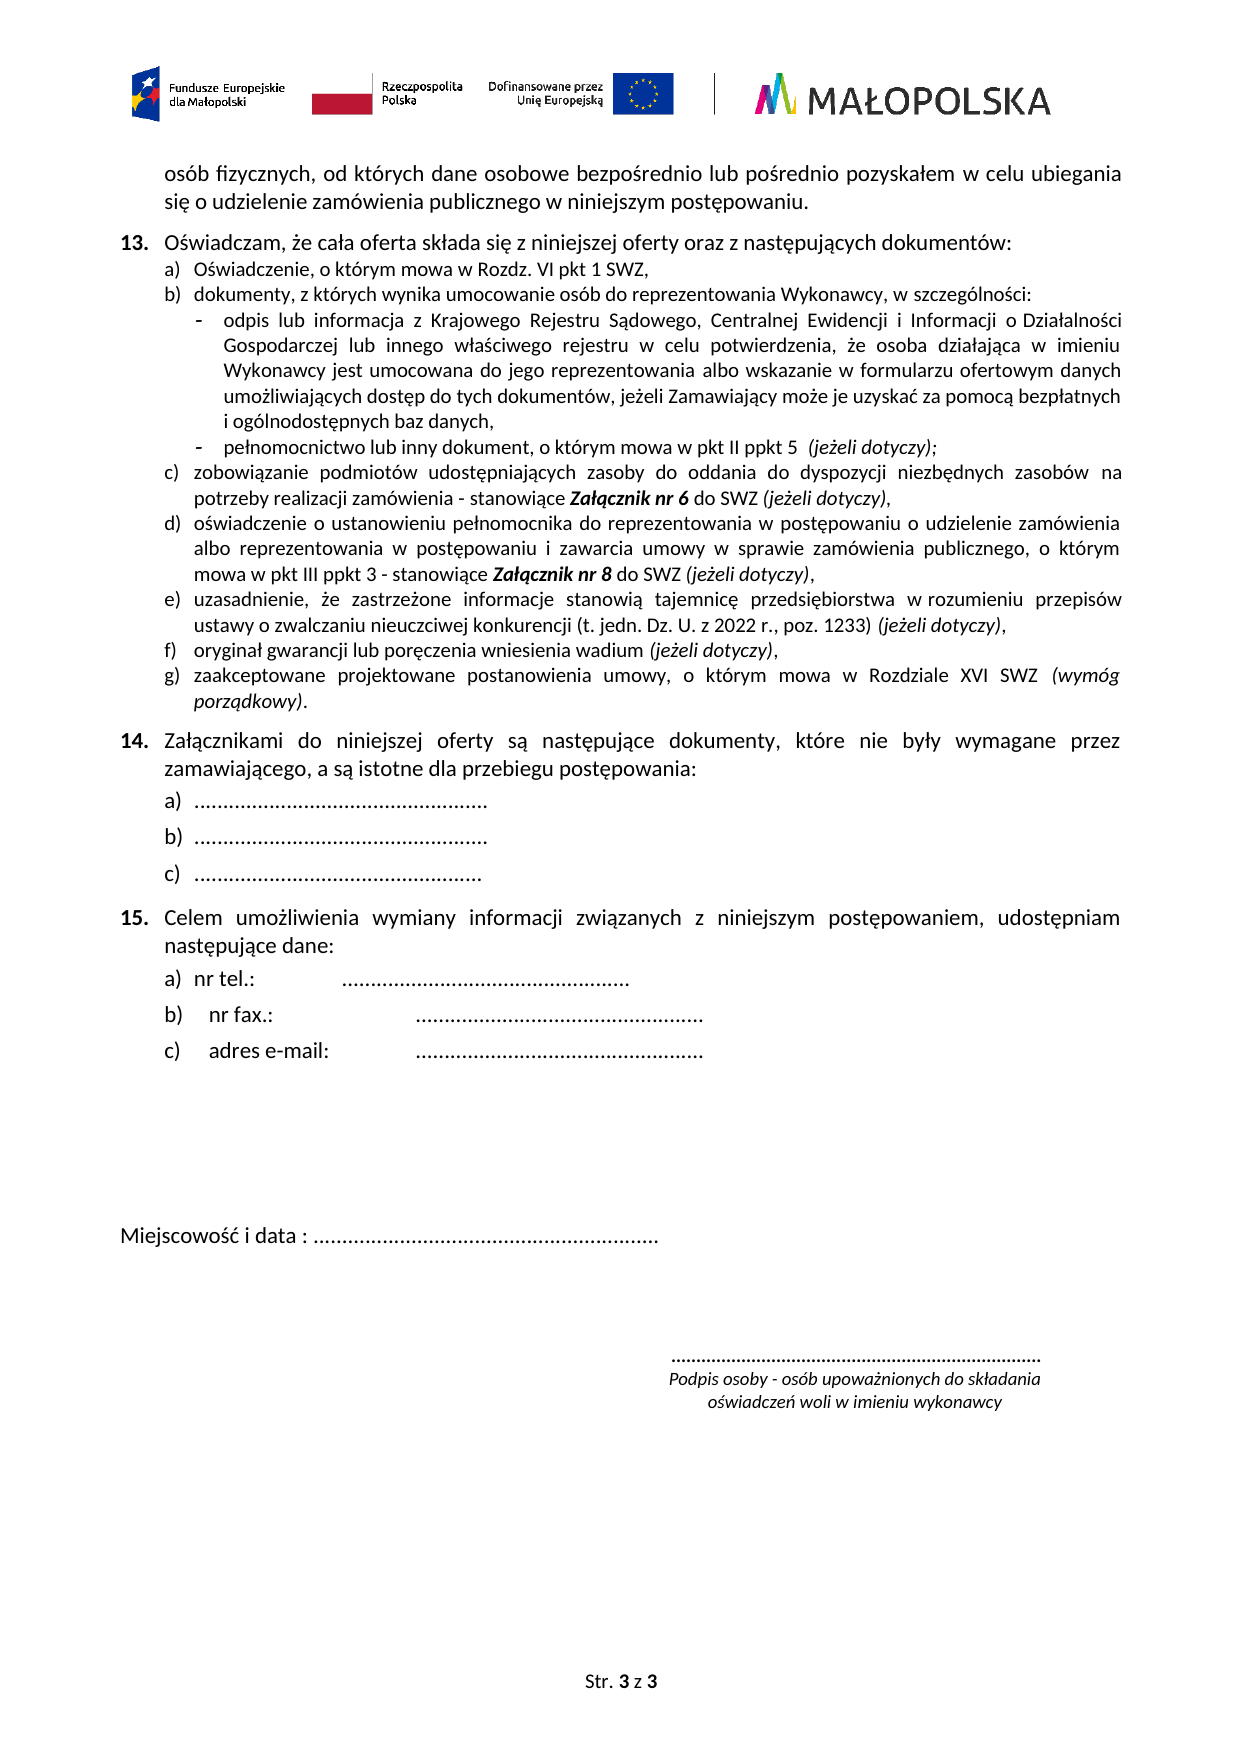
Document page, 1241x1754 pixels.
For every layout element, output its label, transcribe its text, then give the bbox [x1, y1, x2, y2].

list Celem umożliwienia wymiany informacji związanych z niniejszym postępowaniem, udostępniam następujące dane: [120, 903, 1122, 959]
list ................................................... [164, 822, 1122, 851]
list zaakceptowane projektowane postanowienia umowy, o którym mowa w Rozdziale XVI SWZ (wymóg porządkowy). [164, 663, 1122, 713]
picture [119, 53, 1065, 135]
list .................................................. [164, 859, 1122, 887]
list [120, 159, 1122, 215]
list adres e-mail: .................................................. [164, 1036, 1122, 1064]
list Załącznikami do niniejszej oferty są następujące dokumenty, które nie były wymagane przez zamawiającego, a są istotne dla przebiegu postępowania: [120, 726, 1122, 782]
list oświadczenie o ustanowieniu pełnomocnika do reprezentowania w postępowaniu o udzielenie zamówienia albo reprezentowania w postępowaniu i zawarcia umowy w sprawie zamówienia publicznego, o którym mowa w pkt III ppkt 3 - stanowiące Załącznik nr 8 do SWZ (jeżeli dotyczy), [164, 510, 1122, 586]
list zobowiązanie podmiotów udostępniających zasoby do oddania do dyspozycji niezbędnych zasobów na potrzeby realizacji zamówienia - stanowiące Załącznik nr 6 do SWZ (jeżeli dotyczy), [164, 459, 1122, 510]
text .......................................................................... [589, 1344, 1122, 1367]
list dokumenty, z których wynika umocowanie osób do reprezentowania Wykonawcy, w szczególności: [164, 281, 1122, 307]
text Miejscowość i data : ............................................................ [120, 1221, 1122, 1249]
text oświadczeń woli w imieniu wykonawcy [589, 1390, 1122, 1413]
list odpis lub informacja z Krajowego Rejestru Sądowego, Centralnej Ewidencji i Informacji o Działalności Gospodarczej lub innego właściwego rejestru w celu potwierdzenia, że osoba działająca w imieniu Wykonawcy jest umocowana do jego reprezentowania albo wskazanie w formularzu ofertowym danych umożliwiających dostęp do tych dokumentów, jeżeli Zamawiający może je uzyskać za pomocą bezpłatnych i ogólnodostępnych baz danych, [194, 307, 1122, 434]
list nr tel.: .................................................. [164, 964, 1122, 992]
list Oświadczam, że cała oferta składa się z niniejszej oferty oraz z następujących dokumentów: [120, 228, 1122, 256]
list nr fax.: .................................................. [164, 1000, 1122, 1028]
list Oświadczenie, o którym mowa w Rozdz. VI pkt 1 SWZ, [164, 256, 1122, 281]
list ................................................... [164, 786, 1122, 814]
text Podpis osoby - osób upoważnionych do składania [589, 1367, 1122, 1390]
list oryginał gwarancji lub poręczenia wniesienia wadium (jeżeli dotyczy), [164, 637, 1122, 663]
list uzasadnienie, że zastrzeżone informacje stanowią tajemnicę przedsiębiorstwa w rozumieniu przepisów ustawy o zwalczaniu nieuczciwej konkurencji (t. jedn. Dz. U. z 2022 r., poz. 1233) (jeżeli dotyczy), [164, 586, 1122, 637]
list pełnomocnictwo lub inny dokument, o którym mowa w pkt II ppkt 5 (jeżeli dotyczy); [194, 434, 1122, 459]
